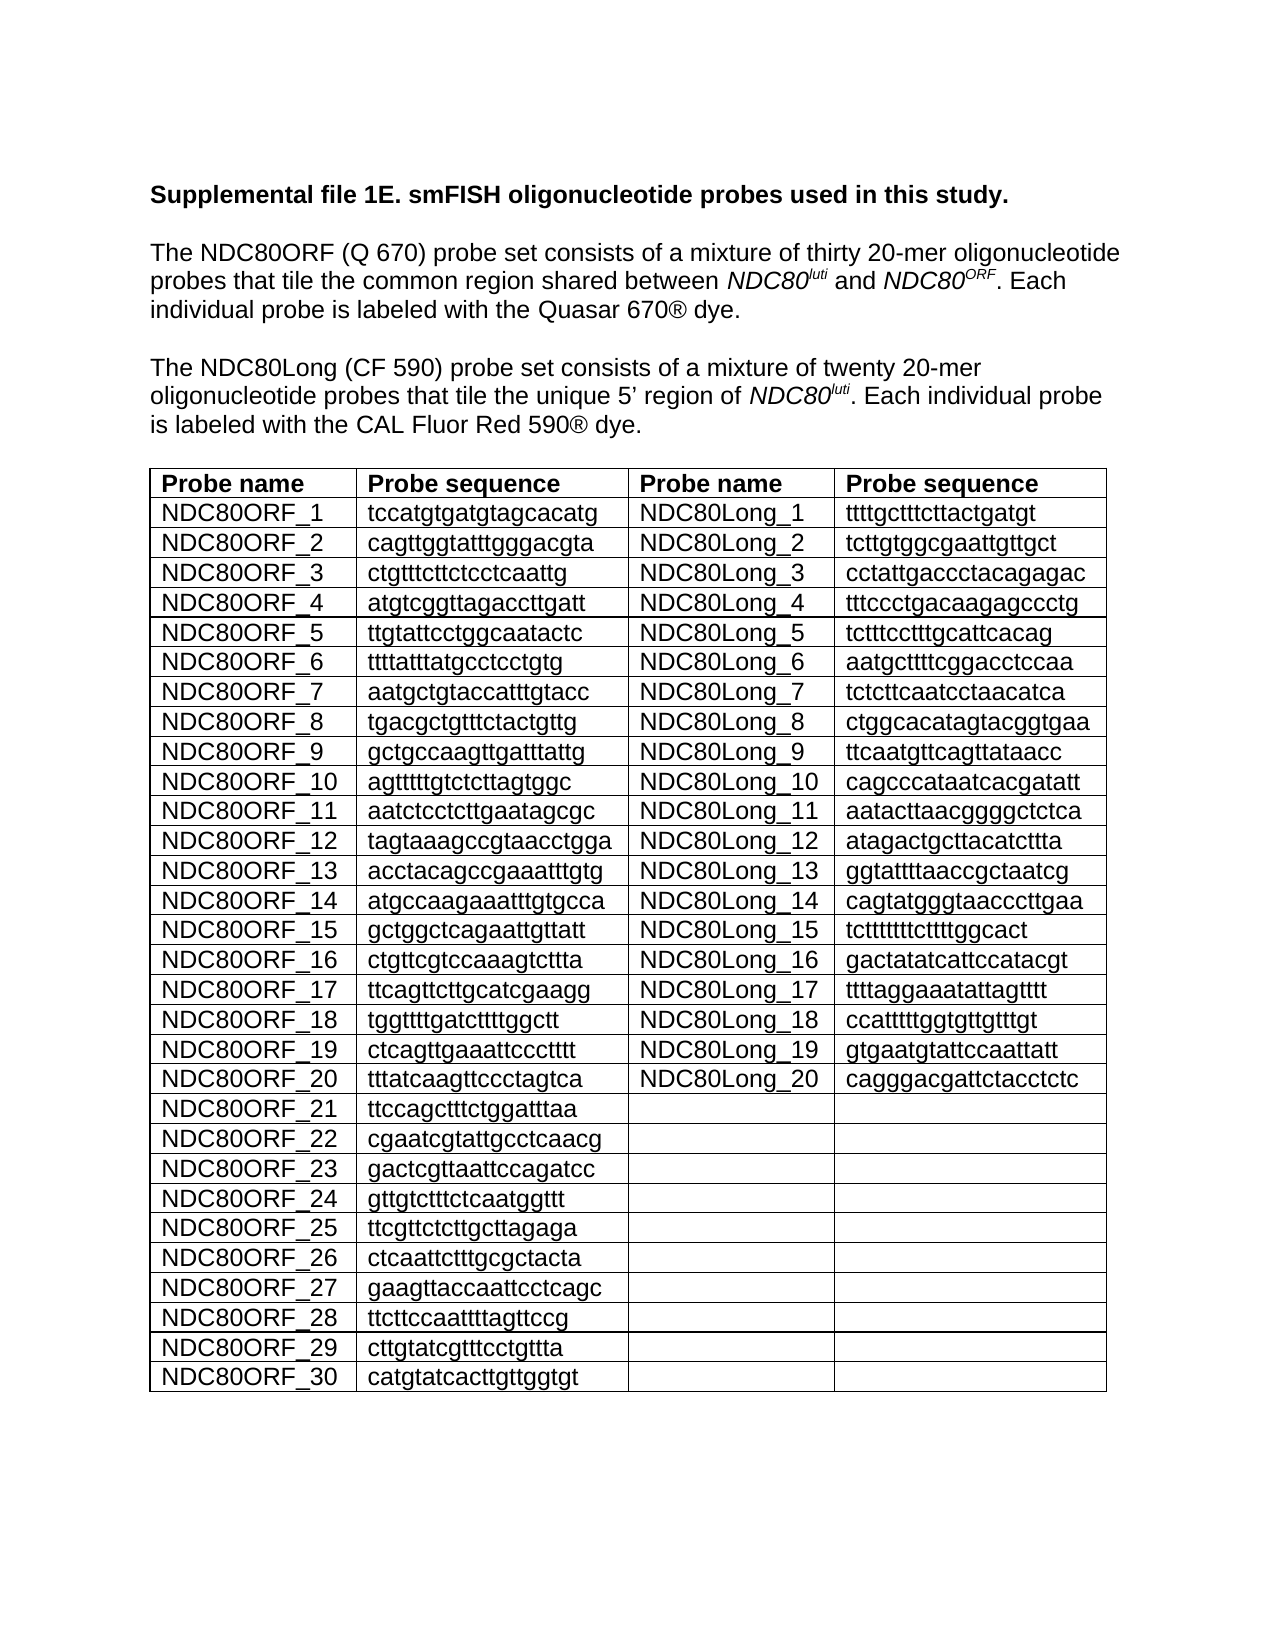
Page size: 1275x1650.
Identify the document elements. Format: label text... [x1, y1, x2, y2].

table_cell [629, 1273, 834, 1302]
table_cell NDC80Long_4 [629, 588, 834, 616]
table_cell ctggcacatagtacggtgaa [835, 707, 1106, 736]
table_cell ttgtattcctggcaatactc [357, 618, 628, 646]
table_cell aatacttaacggggctctca [835, 796, 1106, 825]
table_cell NDC80ORF_24 [151, 1184, 356, 1212]
text Supplemental file 1E. smFISH oligonucleotide probes used in this study. [150, 180, 1125, 209]
table_cell NDC80ORF_28 [151, 1303, 356, 1331]
table_cell [629, 1333, 834, 1361]
table_cell ctgtttcttctcctcaattg [357, 558, 628, 587]
table_cell gactatatcattccatacgt [835, 945, 1106, 974]
table_cell ttcttccaattttagttccg [357, 1303, 628, 1331]
table_cell acctacagccgaaatttgtg [357, 856, 628, 884]
table_cell NDC80Long_15 [629, 915, 834, 944]
table_cell [629, 1124, 834, 1153]
table_cell cagcccataatcacgatatt [835, 766, 1106, 795]
table_cell NDC80ORF_25 [151, 1213, 356, 1242]
table_cell tctttttttcttttggcact [835, 915, 1106, 944]
table_cell NDC80ORF_11 [151, 796, 356, 825]
table_cell NDC80Long_9 [629, 737, 834, 765]
table_cell NDC80Long_11 [629, 796, 834, 825]
table_cell NDC80Long_14 [629, 886, 834, 914]
table_cell cctattgaccctacagagac [835, 558, 1106, 587]
table_cell NDC80ORF_5 [151, 618, 356, 646]
table_cell NDC80Long_5 [629, 618, 834, 646]
table_cell cagggacgattctacctctc [835, 1064, 1106, 1093]
table_cell cgaatcgtattgcctcaacg [357, 1124, 628, 1153]
table_cell aatctcctcttgaatagcgc [357, 796, 628, 825]
table_cell NDC80Long_8 [629, 707, 834, 736]
table_cell ctgttcgtccaaagtcttta [357, 945, 628, 974]
table_cell NDC80ORF_27 [151, 1273, 356, 1302]
table_cell gtgaatgtattccaattatt [835, 1035, 1106, 1063]
table_cell NDC80ORF_9 [151, 737, 356, 765]
table_cell [629, 1243, 834, 1272]
table_header Probe sequence [357, 469, 628, 497]
table_cell tcttgtggcgaattgttgct [835, 528, 1106, 557]
table_cell NDC80Long_12 [629, 826, 834, 855]
table_cell NDC80ORF_4 [151, 588, 356, 616]
table_cell [835, 1213, 1106, 1242]
table_cell NDC80ORF_3 [151, 558, 356, 587]
table_cell ggtattttaaccgctaatcg [835, 856, 1106, 884]
table_cell tagtaaagccgtaacctgga [357, 826, 628, 855]
table_cell NDC80ORF_10 [151, 766, 356, 795]
table_cell ttcagttcttgcatcgaagg [357, 975, 628, 1004]
table_cell [629, 1303, 834, 1331]
table_cell ttttaggaaatattagtttt [835, 975, 1106, 1004]
table_cell NDC80ORF_19 [151, 1035, 356, 1063]
table_cell [629, 1154, 834, 1182]
text The NDC80Long (CF 590) probe set consists of a mixture of twenty 20-mer oligonucleotide probes that tile the unique 5’ region of NDC80luti. Each individual probe is labeled with the CAL Fluor Red 590® dye. [150, 352, 1125, 439]
table_cell NDC80Long_2 [629, 528, 834, 557]
table_cell cagttggtatttgggacgta [357, 528, 628, 557]
table_cell NDC80Long_16 [629, 945, 834, 974]
table_cell NDC80Long_10 [629, 766, 834, 795]
table_cell ctcaattctttgcgctacta [357, 1243, 628, 1272]
table_cell tttatcaagttccctagtca [357, 1064, 628, 1093]
table_cell NDC80Long_3 [629, 558, 834, 587]
table_cell catgtatcacttgttggtgt [357, 1362, 628, 1391]
table_cell tttccctgacaagagccctg [835, 588, 1106, 616]
table_cell ccatttttggtgttgtttgt [835, 1005, 1106, 1033]
table_cell NDC80ORF_22 [151, 1124, 356, 1153]
table_cell NDC80Long_13 [629, 856, 834, 884]
table_cell ttccagctttctggatttaa [357, 1094, 628, 1123]
table_header Probe name [629, 469, 834, 497]
table_cell NDC80ORF_13 [151, 856, 356, 884]
table_cell [629, 1362, 834, 1391]
table_cell NDC80ORF_1 [151, 498, 356, 527]
table_cell [835, 1333, 1106, 1361]
table_cell NDC80ORF_7 [151, 677, 356, 706]
table_cell [629, 1094, 834, 1123]
table_cell aatgcttttcggacctccaa [835, 647, 1106, 676]
table_header Probe sequence [835, 469, 1106, 497]
table_cell NDC80ORF_6 [151, 647, 356, 676]
table_cell NDC80ORF_17 [151, 975, 356, 1004]
table_cell NDC80Long_17 [629, 975, 834, 1004]
table_cell ttttatttatgcctcctgtg [357, 647, 628, 676]
table_cell [835, 1124, 1106, 1153]
table_cell atagactgcttacatcttta [835, 826, 1106, 855]
table_cell ttcaatgttcagttataacc [835, 737, 1106, 765]
table_cell NDC80Long_18 [629, 1005, 834, 1033]
table_cell [629, 1213, 834, 1242]
table_cell NDC80ORF_2 [151, 528, 356, 557]
table_cell NDC80Long_7 [629, 677, 834, 706]
table_cell aatgctgtaccatttgtacc [357, 677, 628, 706]
table_cell ttttgctttcttactgatgt [835, 498, 1106, 527]
table_cell NDC80ORF_18 [151, 1005, 356, 1033]
table_cell [835, 1154, 1106, 1182]
table_cell NDC80Long_6 [629, 647, 834, 676]
table_cell agtttttgtctcttagtggc [357, 766, 628, 795]
table_cell gctgccaagttgatttattg [357, 737, 628, 765]
table_cell gttgtctttctcaatggttt [357, 1184, 628, 1212]
table_cell [835, 1094, 1106, 1123]
table_cell [629, 1184, 834, 1212]
table_cell cagtatgggtaacccttgaa [835, 886, 1106, 914]
table_header Probe name [151, 469, 356, 497]
table_cell NDC80ORF_15 [151, 915, 356, 944]
table_cell cttgtatcgtttcctgttta [357, 1333, 628, 1361]
table_cell tctcttcaatcctaacatca [835, 677, 1106, 706]
table_cell [835, 1273, 1106, 1302]
table_cell atgtcggttagaccttgatt [357, 588, 628, 616]
table_cell gctggctcagaattgttatt [357, 915, 628, 944]
table_cell NDC80Long_19 [629, 1035, 834, 1063]
table_cell tgacgctgtttctactgttg [357, 707, 628, 736]
table_cell [835, 1184, 1106, 1212]
table_cell tctttcctttgcattcacag [835, 618, 1106, 646]
table_cell NDC80Long_1 [629, 498, 834, 527]
table_cell NDC80ORF_30 [151, 1362, 356, 1391]
table_cell [835, 1243, 1106, 1272]
table_cell tccatgtgatgtagcacatg [357, 498, 628, 527]
table_cell atgccaagaaatttgtgcca [357, 886, 628, 914]
text The NDC80ORF (Q 670) probe set consists of a mixture of thirty 20-mer oligonucleotide probes that tile the common region shared between NDC80luti and NDC80ORF. Each individual probe is labeled with the Quasar 670® dye. [150, 237, 1125, 324]
table_cell NDC80Long_20 [629, 1064, 834, 1093]
table_cell gaagttaccaattcctcagc [357, 1273, 628, 1302]
table_cell gactcgttaattccagatcc [357, 1154, 628, 1182]
table_cell ttcgttctcttgcttagaga [357, 1213, 628, 1242]
table_cell NDC80ORF_8 [151, 707, 356, 736]
table_cell ctcagttgaaattccctttt [357, 1035, 628, 1063]
table_cell tggttttgatcttttggctt [357, 1005, 628, 1033]
table_cell NDC80ORF_12 [151, 826, 356, 855]
table_cell [835, 1303, 1106, 1331]
table_cell NDC80ORF_26 [151, 1243, 356, 1272]
table_cell NDC80ORF_14 [151, 886, 356, 914]
table_cell NDC80ORF_21 [151, 1094, 356, 1123]
table_cell [835, 1362, 1106, 1391]
table_cell NDC80ORF_23 [151, 1154, 356, 1182]
table_cell NDC80ORF_29 [151, 1333, 356, 1361]
table_cell NDC80ORF_20 [151, 1064, 356, 1093]
table_cell NDC80ORF_16 [151, 945, 356, 974]
